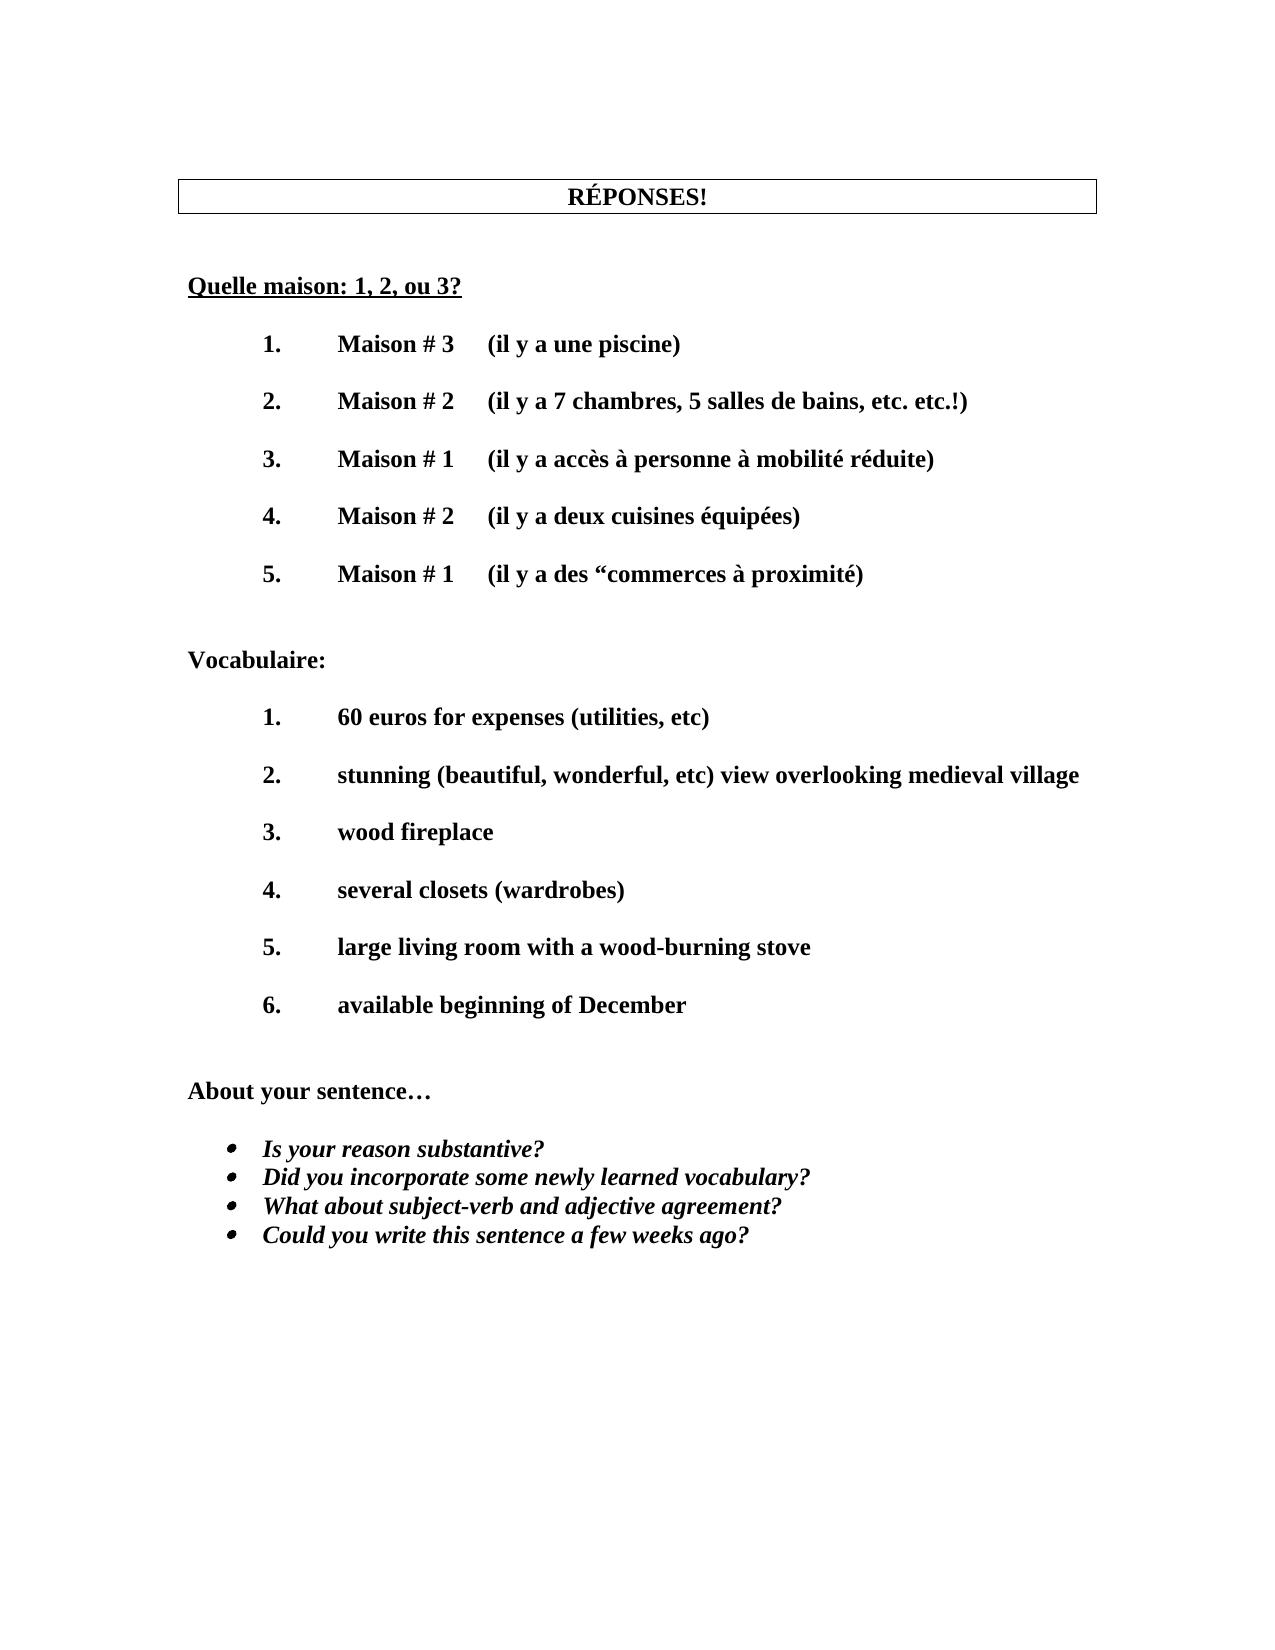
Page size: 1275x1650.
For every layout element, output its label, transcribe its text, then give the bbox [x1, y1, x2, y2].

list Maison # 2 (il y a 7 chambres, 5 salles de bains, etc. etc.!) [262, 386, 1087, 415]
list Maison # 2 (il y a deux cuisines équipées) [262, 501, 1087, 530]
list What about subject-verb and adjective agreement? [225, 1191, 1087, 1220]
list large living room with a wood-burning stove [262, 932, 1087, 961]
list Could you write this sentence a few weeks ago? [225, 1220, 1087, 1249]
list Maison # 1 (il y a des “commerces à proximité) [262, 559, 1087, 587]
list Maison # 3 (il y a une piscine) [262, 329, 1087, 357]
list Maison # 1 (il y a accès à personne à mobilité réduite) [262, 444, 1087, 472]
list Is your reason substantive? [225, 1134, 1087, 1162]
text Quelle maison: 1, 2, ou 3? [187, 271, 1087, 300]
list Did you incorporate some newly learned vocabulary? [225, 1162, 1087, 1191]
list stunning (beautiful, wonderful, etc) view overlooking medieval village [262, 760, 1087, 789]
list wood fireplace [262, 817, 1087, 846]
text Vocabulaire: [187, 645, 1087, 674]
list several closets (wardrobes) [262, 875, 1087, 904]
text RÉPONSES! [179, 180, 1096, 213]
list available beginning of December [262, 990, 1087, 1019]
list 60 euros for expenses (utilities, etc) [262, 702, 1087, 731]
text About your sentence… [187, 1076, 1087, 1105]
